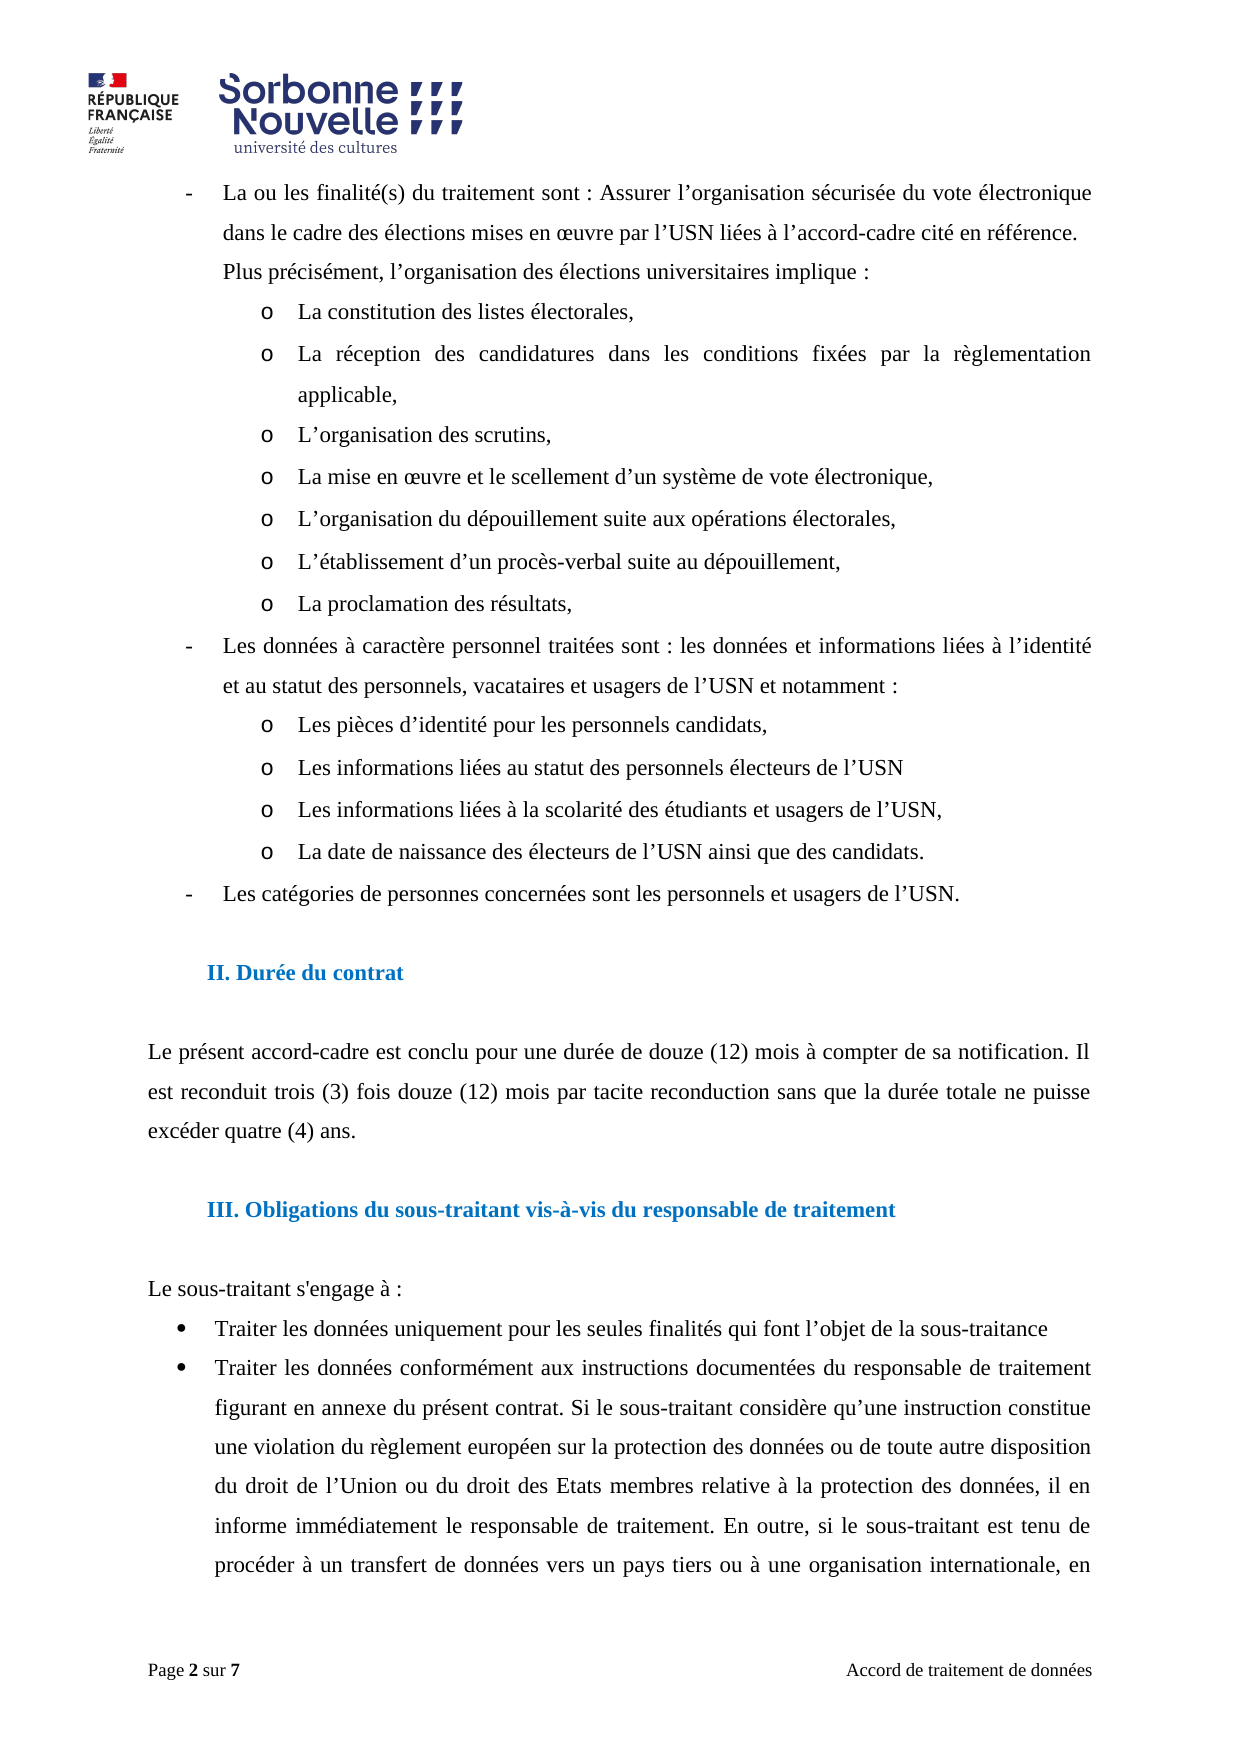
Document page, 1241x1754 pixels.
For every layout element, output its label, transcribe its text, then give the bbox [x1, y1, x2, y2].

list L’établissement d’un procès-verbal suite au dépouillement, [260, 548, 1093, 576]
list L’organisation du dépouillement suite aux opérations électorales, [260, 505, 1093, 534]
list Les informations liées à la scolarité des étudiants et usagers de l’USN, [260, 796, 1093, 824]
list La réception des candidatures dans les conditions fixées par la règlementation applicable, [260, 340, 1093, 408]
text III. Obligations du sous-traitant vis-à-vis du responsable de traitement [207, 1196, 1093, 1223]
list La proclamation des résultats, [260, 590, 1093, 618]
list Les informations liées au statut des personnels électeurs de l’USN [260, 753, 1093, 782]
list Les données à caractère personnel traitées sont : les données et informations liées à l’identité et au statut des personnels, vacataires et usagers de l’USN et notamment : [185, 632, 1093, 698]
picture [88, 73, 463, 153]
list Les catégories de personnes concernées sont les personnels et usagers de l’USN. [185, 880, 1093, 907]
list L’organisation des scrutins, [260, 421, 1093, 449]
list La mise en œuvre et le scellement d’un système de vote électronique, [260, 463, 1093, 491]
text Le sous-traitant s'engage à : [148, 1275, 1093, 1302]
text II. Durée du contrat [207, 959, 1093, 986]
list La constitution des listes électorales, [260, 298, 1093, 326]
list La ou les finalité(s) du traitement sont : Assurer l’organisation sécurisée du vote électronique dans le cadre des élections mises en œuvre par l’USN liées à l’accord-cadre cité en référence. [185, 179, 1093, 245]
text Le présent accord-cadre est conclu pour une durée de douze (12) mois à compter de sa notification. Il est reconduit trois (3) fois douze (12) mois par tacite reconduction sans que la durée totale ne puisse excéder quatre (4) ans. [148, 1038, 1093, 1144]
list Plus précisément, l’organisation des élections universitaires implique : [223, 258, 1093, 284]
list La date de naissance des électeurs de l’USN ainsi que des candidats. [260, 838, 1093, 866]
list Les pièces d’identité pour les personnels candidats, [260, 711, 1093, 739]
list Traiter les données uniquement pour les seules finalités qui font l’objet de la sous-traitance [177, 1315, 1093, 1341]
